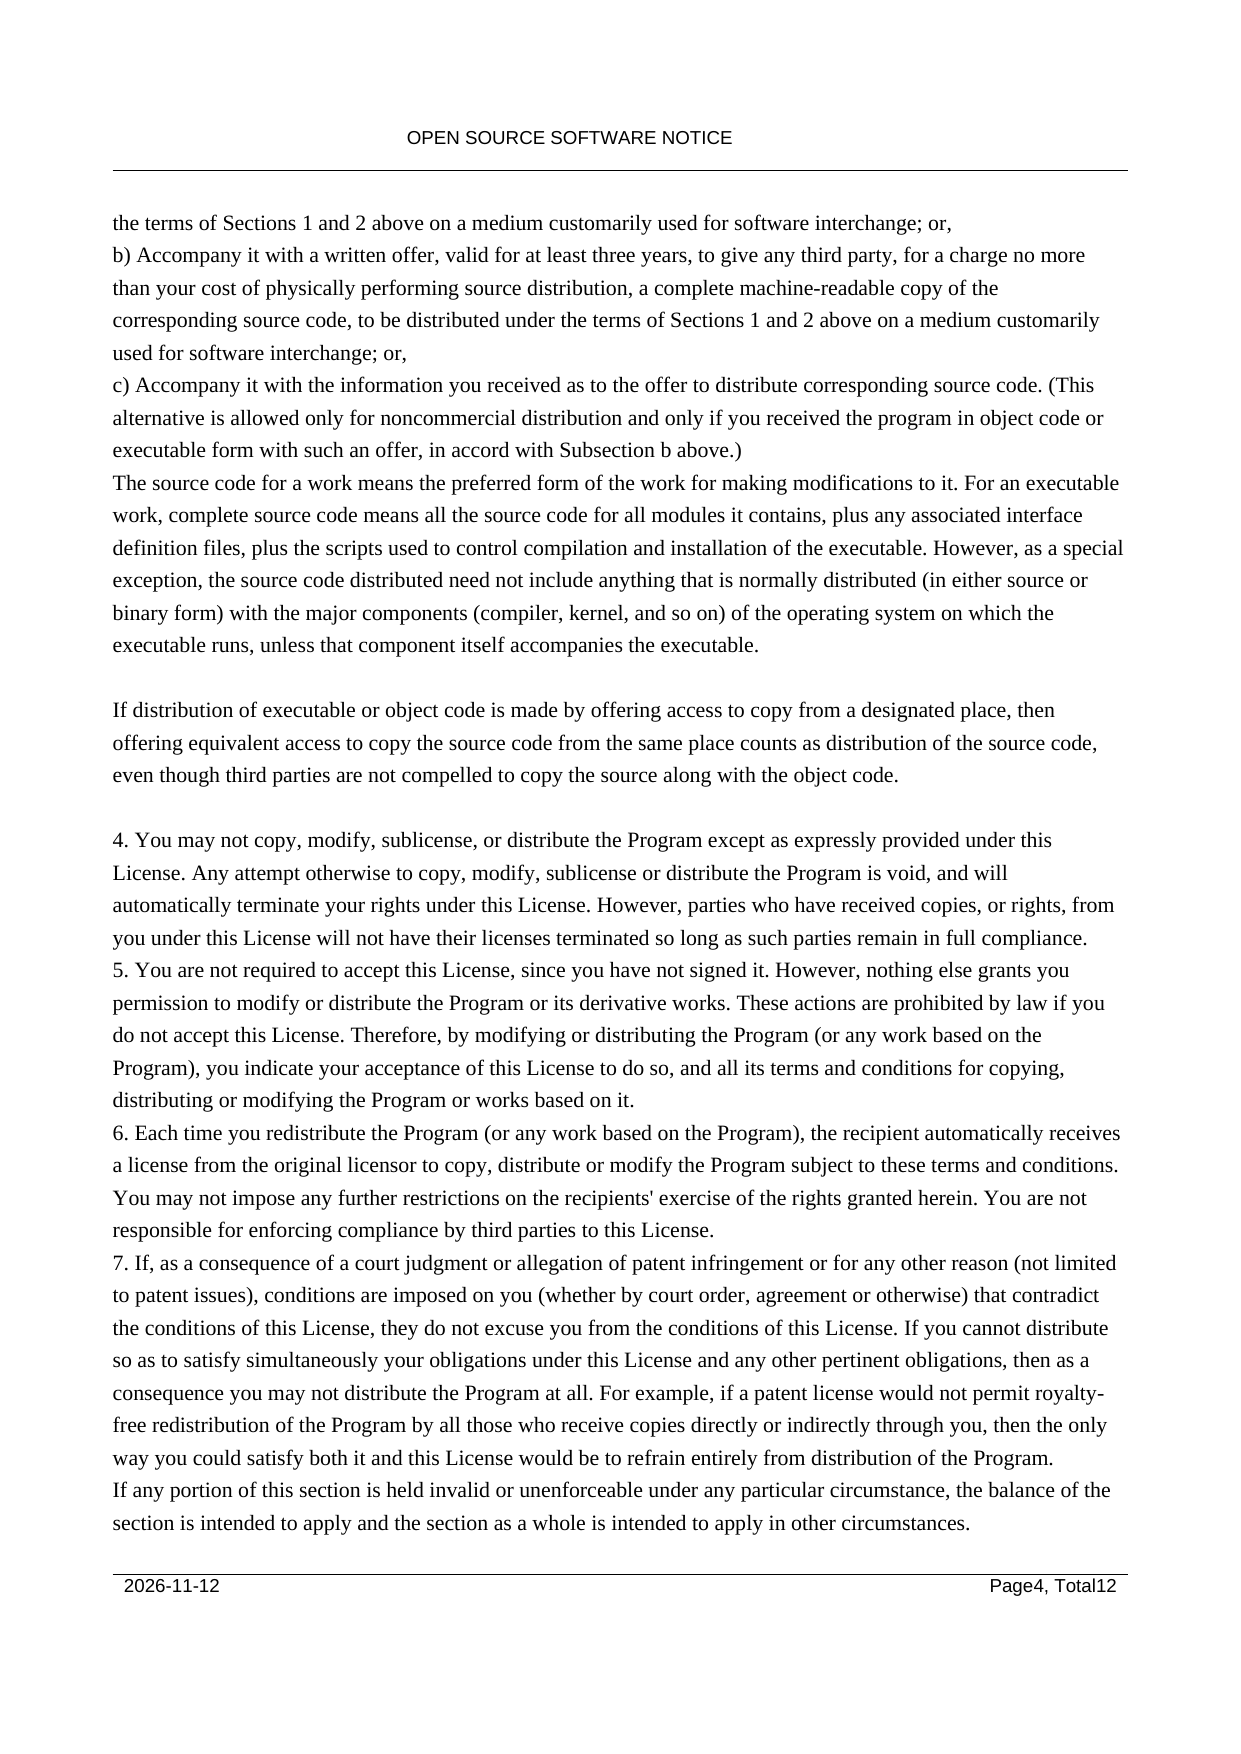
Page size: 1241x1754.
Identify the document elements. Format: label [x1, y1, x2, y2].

text [112, 206, 1128, 1539]
